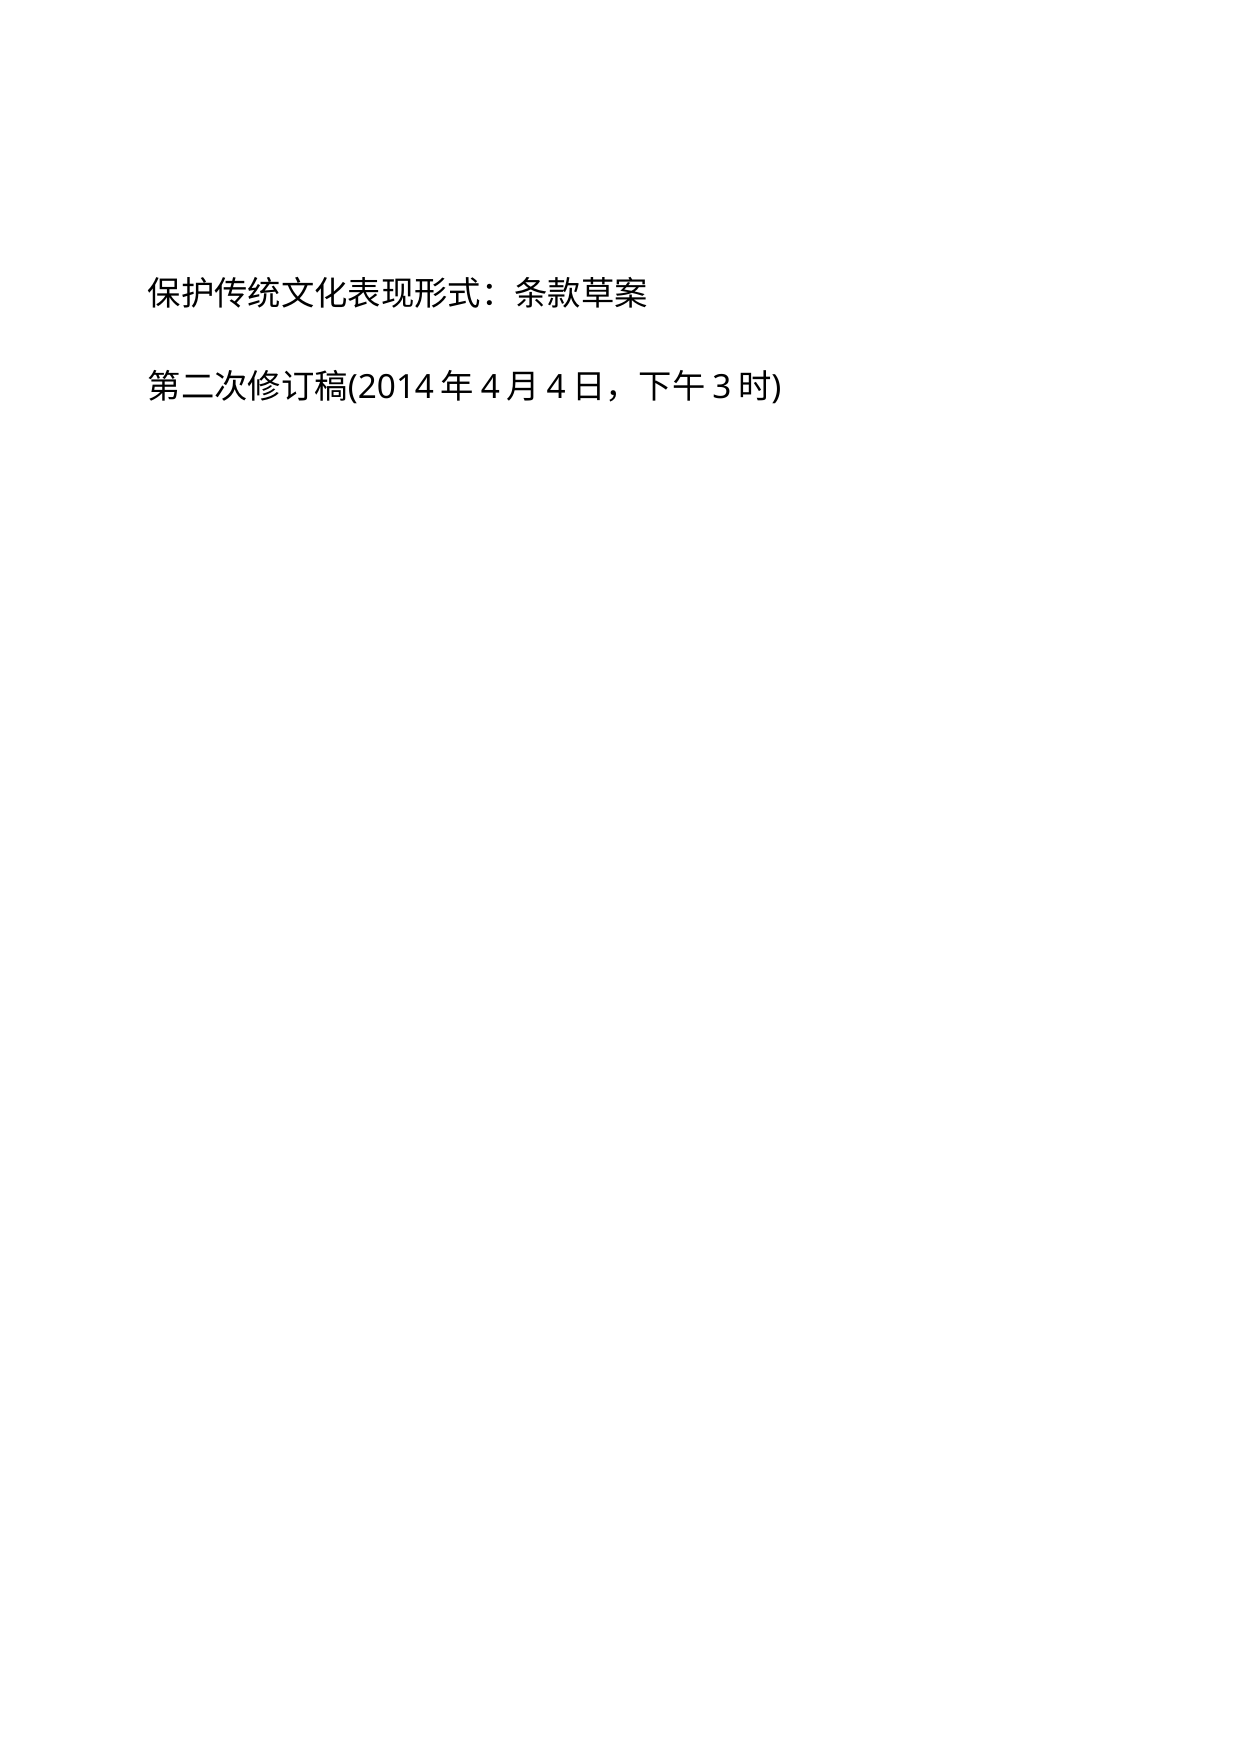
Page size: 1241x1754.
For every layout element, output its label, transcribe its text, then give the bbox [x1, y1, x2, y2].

text 保护传统文化表现形式：条款草案 [148, 266, 1122, 315]
text 第二次修订稿(2014年4月4日，下午3时) [148, 360, 1122, 408]
